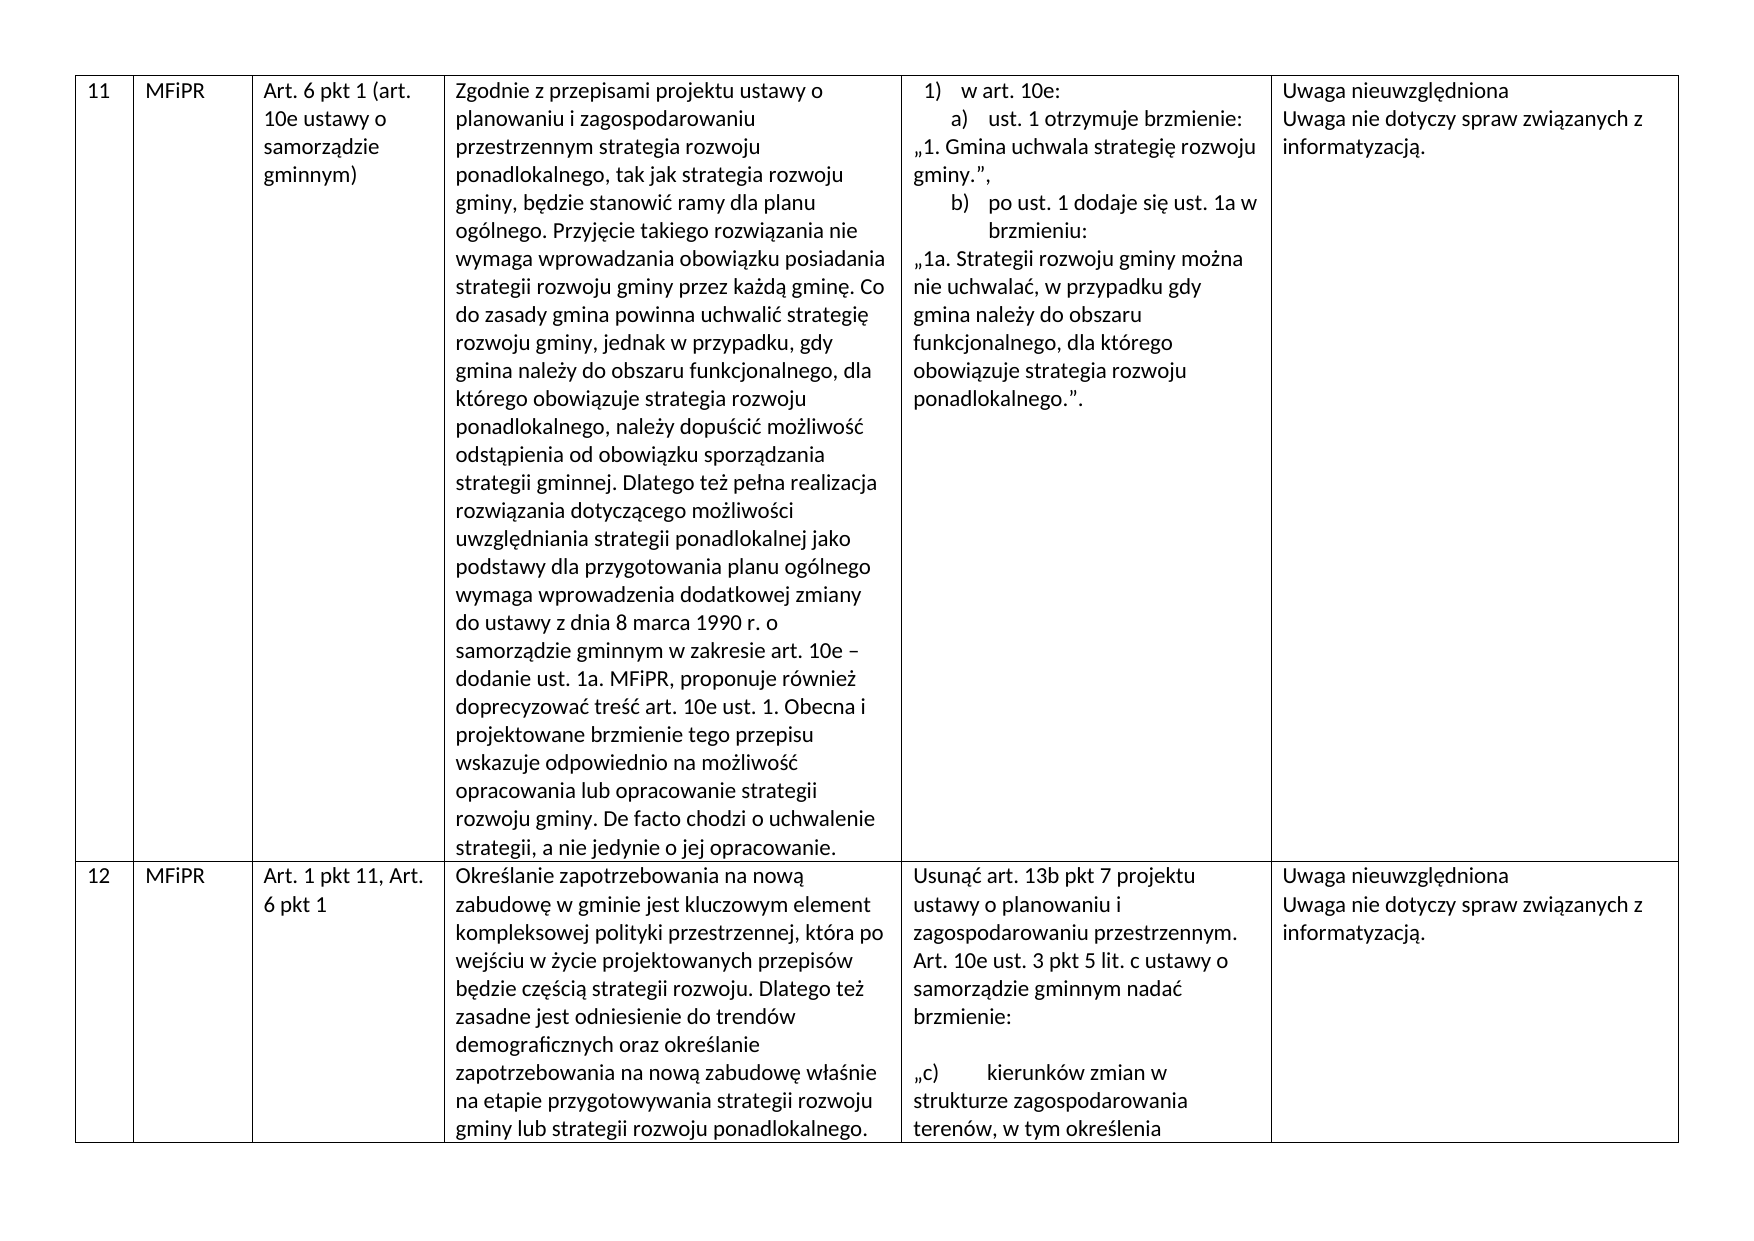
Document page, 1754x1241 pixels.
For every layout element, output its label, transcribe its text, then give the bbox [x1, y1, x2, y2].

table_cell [902, 862, 1271, 1142]
table_cell MFiPR [134, 862, 252, 1142]
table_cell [1272, 76, 1678, 861]
table_cell Zgodnie z przepisami projektu ustawy o planowaniu i zagospodarowaniu przestrzennym strategia rozwoju ponadlokalnego, tak jak strategia rozwoju gminy, będzie stanowić ramy dla planu ogólnego. Przyjęcie takiego rozwiązania nie wymaga wprowadzania obowiązku posiadania strategii rozwoju gminy przez każdą gminę. Co do zasady gmina powinna uchwalić strategię rozwoju gminy, jednak w przypadku, gdy gmina należy do obszaru funkcjonalnego, dla którego obowiązuje strategia rozwoju ponadlokalnego, należy dopuścić możliwość odstąpienia od obowiązku sporządzania strategii gminnej. Dlatego też pełna realizacja rozwiązania dotyczącego możliwości uwzględniania strategii ponadlokalnej jako podstawy dla przygotowania planu ogólnego wymaga wprowadzenia dodatkowej zmiany do ustawy z dnia 8 marca 1990 r. o samorządzie gminnym w zakresie art. 10e – dodanie ust. 1a. MFiPR, proponuje również doprecyzować treść art. 10e ust. 1. Obecna i projektowane brzmienie tego przepisu wskazuje odpowiednio na możliwość opracowania lub opracowanie strategii rozwoju gminy. De facto chodzi o uchwalenie strategii, a nie jedynie o jej opracowanie. [445, 76, 901, 861]
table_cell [445, 862, 901, 1142]
table_cell w art. 10e: ust. 1 otrzymuje brzmienie: „1. Gmina uchwala strategię rozwoju gminy.”, po ust. 1 dodaje się ust. 1a w brzmieniu: „1a. Strategii rozwoju gminy można nie uchwalać, w przypadku gdy gmina należy do obszaru funkcjonalnego, dla którego obowiązuje strategia rozwoju ponadlokalnego.”. [902, 76, 1271, 861]
table_cell MFiPR [134, 76, 252, 861]
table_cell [1272, 862, 1678, 1142]
table_cell 12 [76, 862, 133, 1142]
table_cell 11 [76, 76, 133, 861]
table_cell Art. 6 pkt 1 (art. 10e ustawy o samorządzie gminnym) [253, 76, 444, 861]
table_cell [253, 862, 444, 1142]
